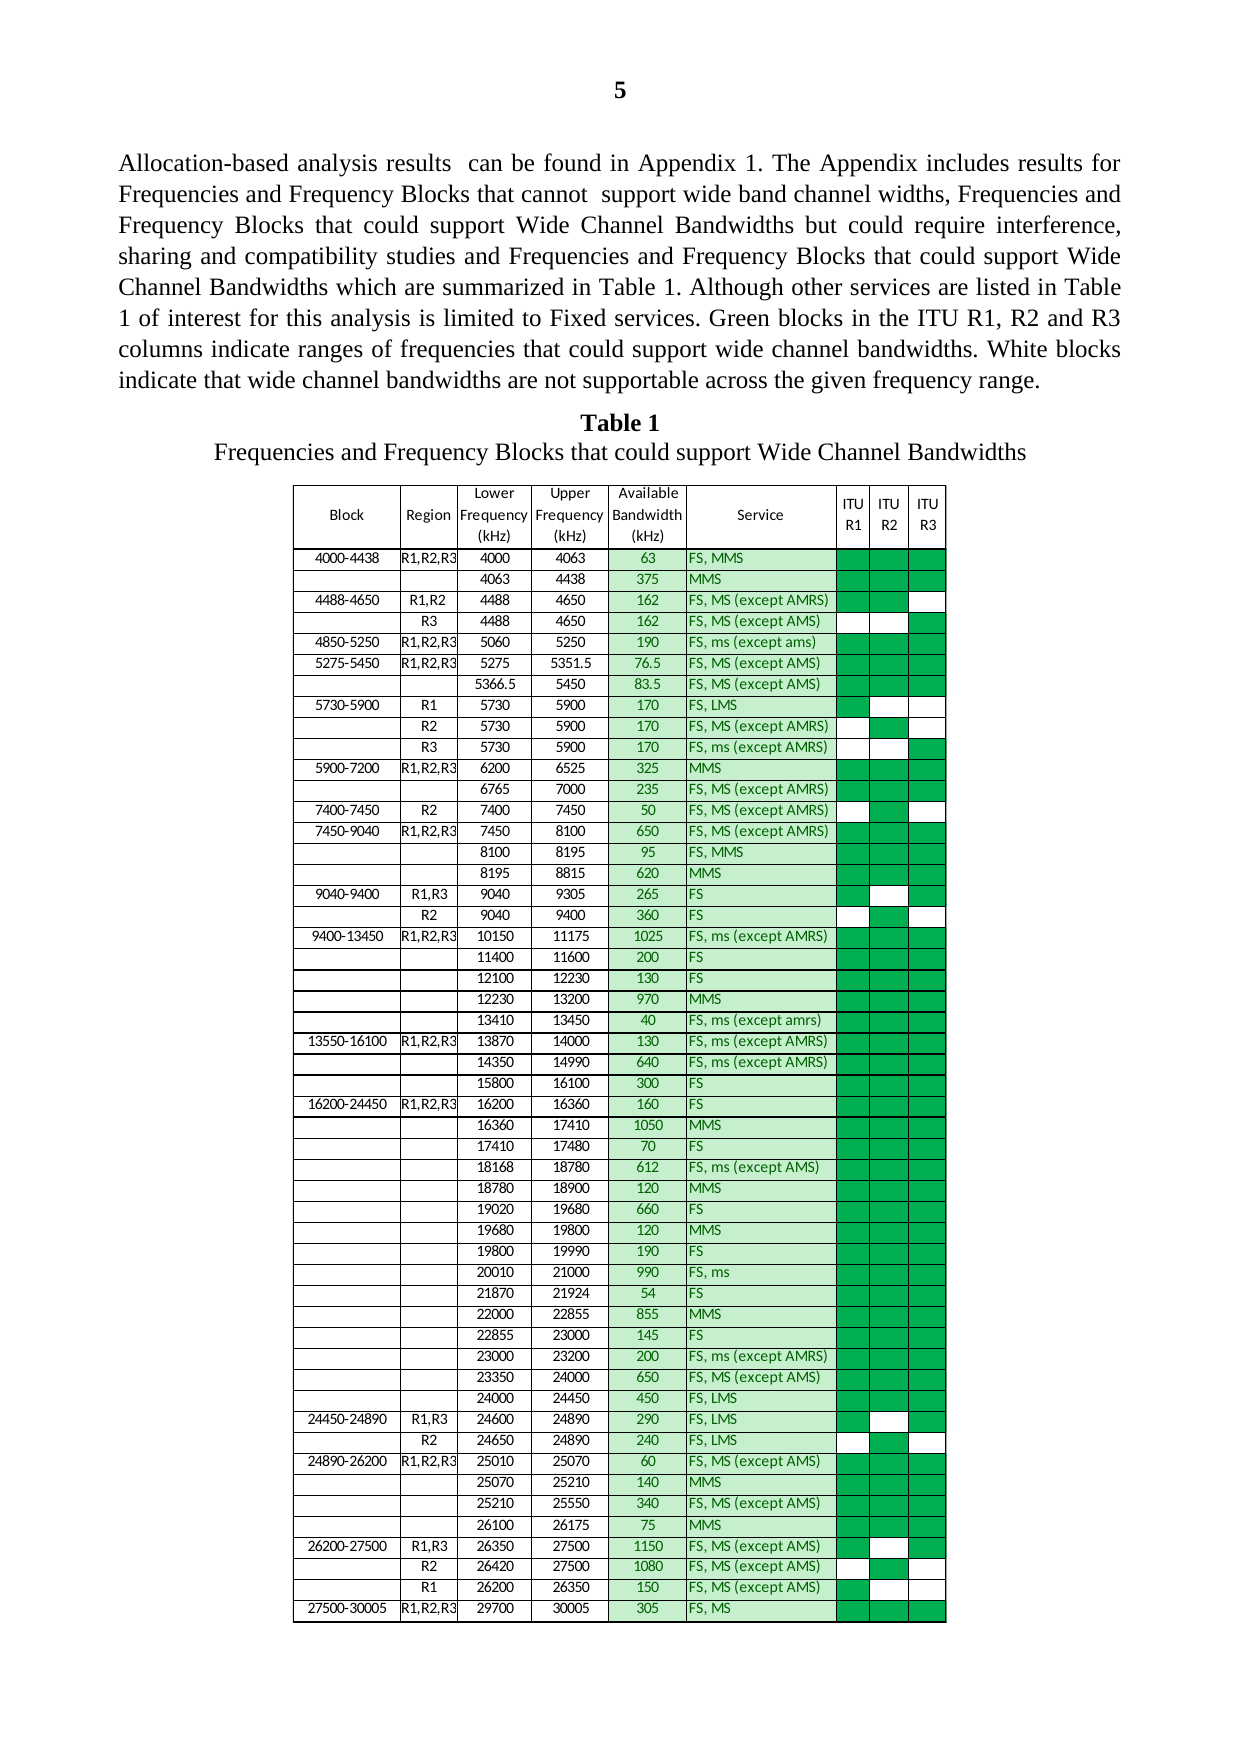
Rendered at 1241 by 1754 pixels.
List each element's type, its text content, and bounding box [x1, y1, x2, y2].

text Table 1 [118, 408, 1122, 437]
text Frequencies and Frequency Blocks that could support Wide Channel Bandwidths [118, 437, 1122, 466]
text Allocation-based analysis results can be found in Appendix 1. The Appendix includes results for Frequencies and Frequency Blocks that cannot support wide band channel widths, Frequencies and Frequency Blocks that could support Wide Channel Bandwidths but could require interference, sharing and compatibility studies and Frequencies and Frequency Blocks that could support Wide Channel Bandwidths which are summarized in Table 1. Although other services are listed in Table 1 of interest for this analysis is limited to Fixed services. Green blocks in the ITU R1, R2 and R3 columns indicate ranges of frequencies that could support wide channel bandwidths. White blocks indicate that wide channel bandwidths are not supportable across the given frequency range. [118, 148, 1122, 394]
